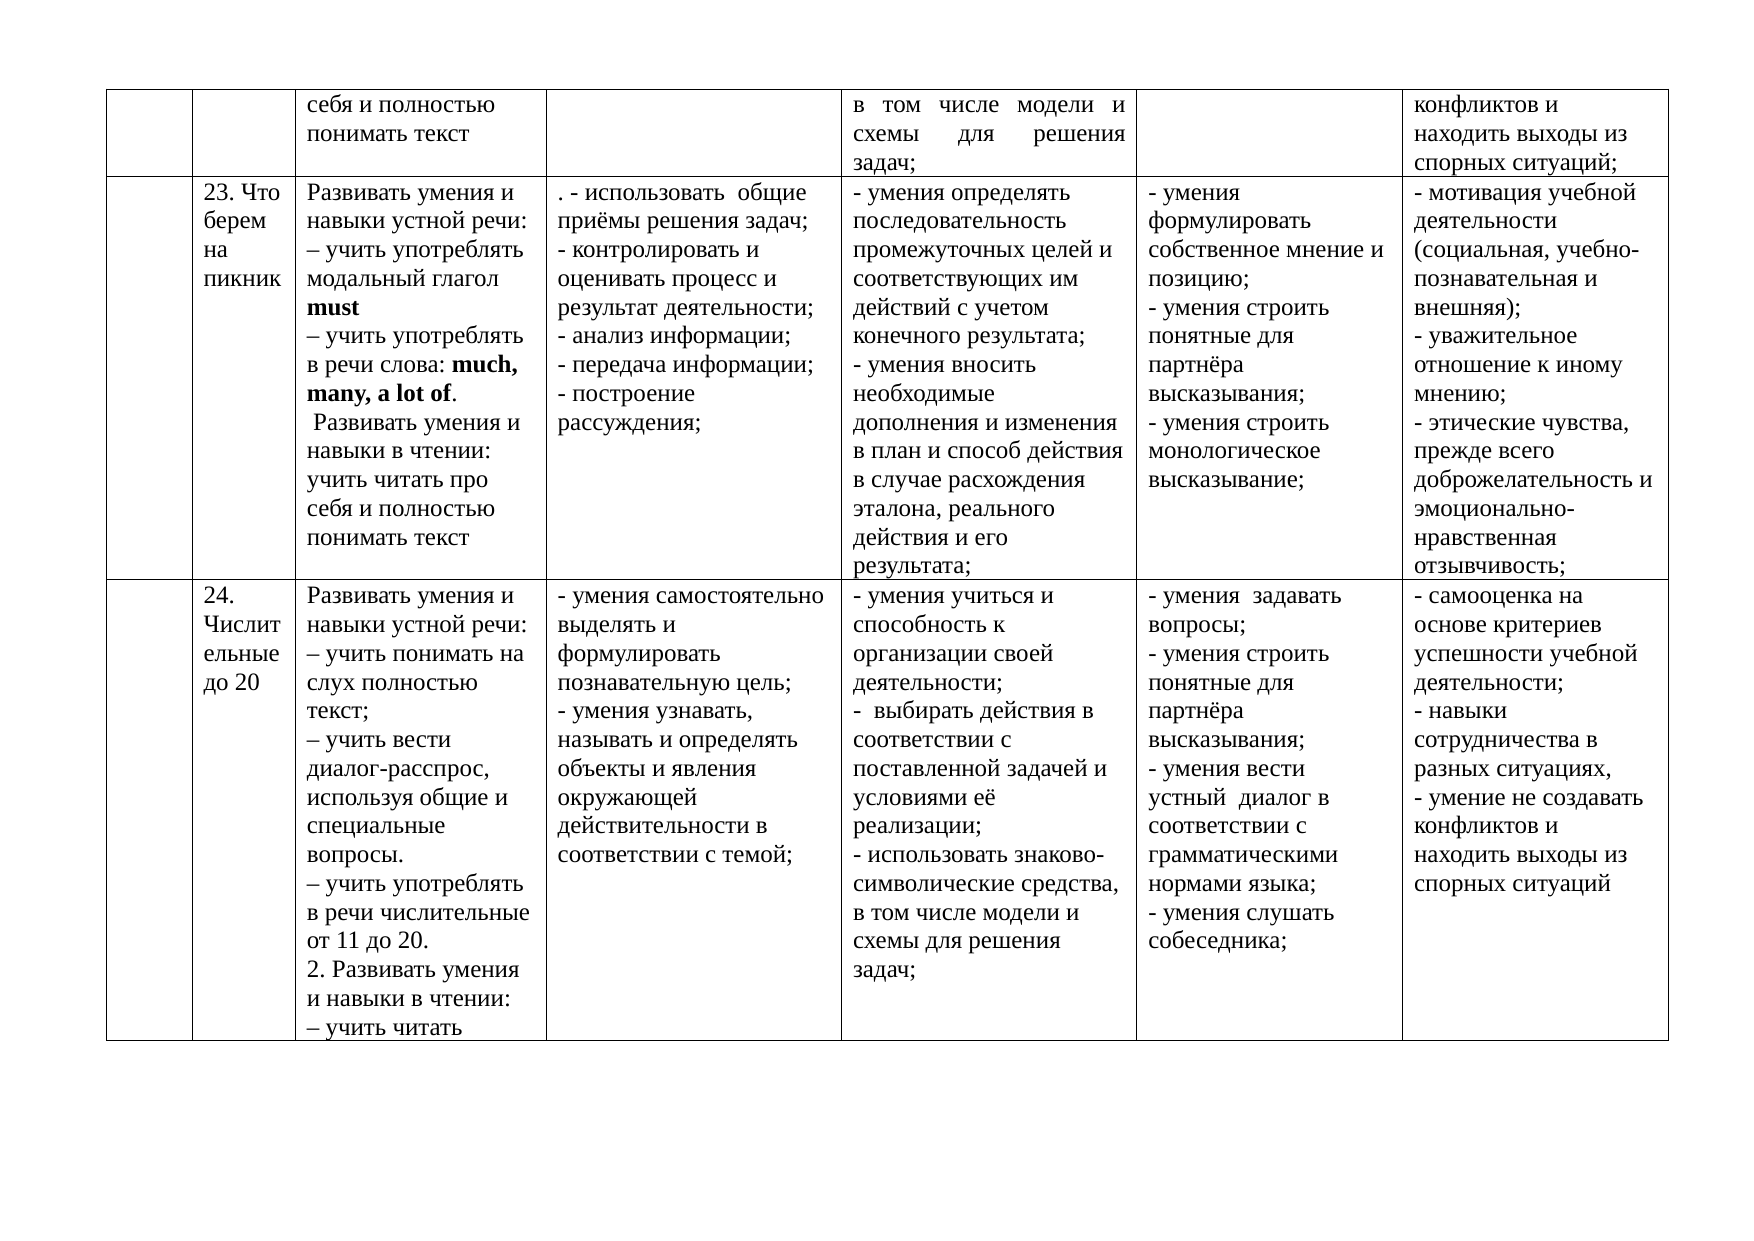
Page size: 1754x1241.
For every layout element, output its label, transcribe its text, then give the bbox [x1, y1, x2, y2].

table_cell . - использовать общие приёмы решения задач; - контролировать и оценивать процесс и результат деятельности; - анализ информации; - передача информации; - построение рассуждения; [547, 177, 841, 579]
table_cell [107, 177, 192, 579]
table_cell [1137, 580, 1402, 1040]
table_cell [193, 90, 295, 176]
table_cell - умения формулировать собственное мнение и позицию; - умения строить понятные для партнёра высказывания; - умения строить монологическое высказывание; [1137, 177, 1402, 579]
table_cell [107, 580, 192, 1040]
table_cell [296, 90, 546, 176]
table_cell - умения определять последовательность промежуточных целей и соответствующих им действий с учетом конечного результата; - умения вносить необходимые дополнения и изменения в план и способ действия в случае расхождения эталона, реального действия и его результата; [842, 177, 1136, 579]
table_cell 23. Что берем на пикник [193, 177, 295, 579]
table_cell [296, 580, 546, 1040]
table_cell Развивать умения и навыки устной речи: – учить употреблять модальный глагол must – учить употреблять в речи слова: much, many, a lot of. Развивать умения и навыки в чтении: учить читать про себя и полностью понимать текст [296, 177, 546, 579]
table_cell [107, 90, 192, 176]
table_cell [547, 580, 841, 1040]
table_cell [1403, 90, 1668, 176]
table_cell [1137, 90, 1402, 176]
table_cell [842, 580, 1136, 1040]
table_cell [547, 90, 841, 176]
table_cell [1403, 580, 1668, 1040]
table_cell - мотивация учебной деятельности (социальная, учебно-познавательная и внешняя); - уважительное отношение к иному мнению; - этические чувства, прежде всего доброжелательность и эмоционально-нравственная отзывчивость; [1403, 177, 1668, 579]
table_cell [842, 90, 1136, 176]
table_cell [193, 580, 295, 1040]
